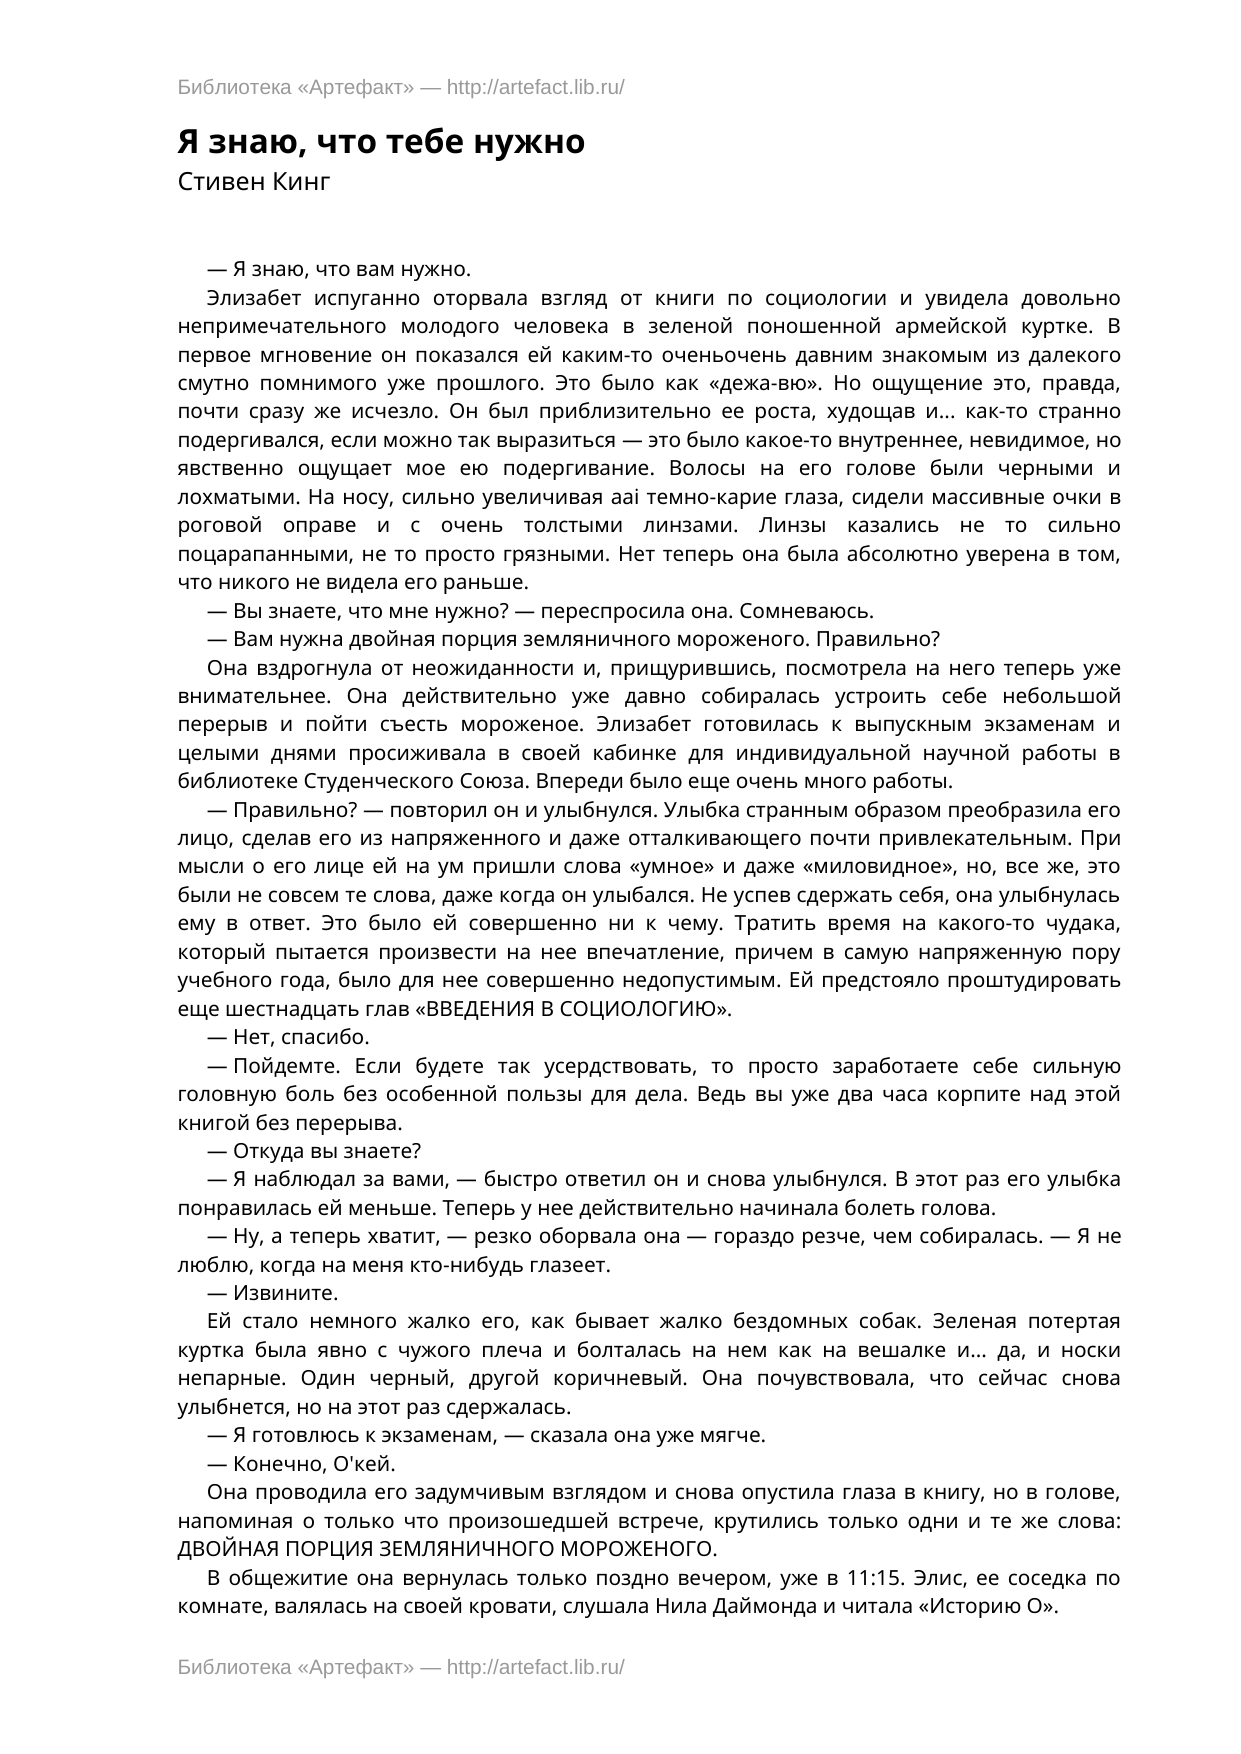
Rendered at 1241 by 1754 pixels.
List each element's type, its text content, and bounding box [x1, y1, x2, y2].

text — Ну, а теперь хватит, — резко оборвала она — гораздо резче, чем собиралась. — Я не люблю, когда на меня кто-нибудь глазеет. [177, 1221, 1122, 1278]
text Она вздрогнула от неожиданности и, прищурившись, посмотрела на него теперь уже внимательнее. Она действительно уже давно собиралась устроить себе небольшой перерыв и пойти съесть мороженое. Элизабет готовилась к выпускным экзаменам и целыми днями просиживала в своей кабинке для индивидуальной научной работы в библиотеке Студенческого Союза. Впереди было еще очень много работы. [177, 653, 1122, 795]
text — Откуда вы знаете? [177, 1136, 1122, 1164]
text В общежитие она вернулась только поздно вечером, уже в 11:15. Элис, ее соседка по комнате, валялась на своей кровати, слушала Нила Даймонда и читала «Историю О». [177, 1563, 1122, 1619]
text — Я готовлюсь к экзаменам, — сказала она уже мягче. [177, 1420, 1122, 1449]
text — Правильно? — повторил он и улыбнулся. Улыбка странным образом преобразила его лицо, сделав его из напряженного и даже отталкивающего почти привлекательным. При мысли о его лице ей на ум пришли слова «умное» и даже «миловидное», но, все же, это были не совсем те слова, даже когда он улыбался. Не успев сдержать себя, она улыбнулась ему в ответ. Это было ей совершенно ни к чему. Тратить время на какого-то чудака, который пытается произвести на нее впечатление, причем в самую напряженную пору учебного года, было для нее совершенно недопустимым. Ей предстояло проштудировать еще шестнадцать глав «ВВЕДЕНИЯ В СОЦИОЛОГИЮ». [177, 795, 1122, 1022]
subtitle Я знаю, что тебе нужно [177, 118, 1122, 163]
text — Нет, спасибо. [177, 1022, 1122, 1051]
text — Пойдемте. Если будете так усердствовать, то просто заработаете себе сильную головную боль без особенной пользы для дела. Ведь вы уже два часа корпите над этой книгой без перерыва. [177, 1051, 1122, 1136]
text Она проводила его задумчивым взглядом и снова опустила глаза в книгу, но в голове, напоминая о только что произошедшей встрече, крутились только одни и те же слова: ДВОЙНАЯ ПОРЦИЯ ЗЕМЛЯНИЧНОГО МОРОЖЕНОГО. [177, 1477, 1122, 1563]
subtitle Стивен Кинг [177, 163, 1122, 198]
text — Вы знаете, что мне нужно? — переспросила она. Сомневаюсь. [177, 596, 1122, 624]
text — Извините. [177, 1278, 1122, 1307]
text — Конечно, О'кей. [177, 1449, 1122, 1477]
text — Я наблюдал за вами, — быстро ответил он и снова улыбнулся. В этот раз его улыбка понравилась ей меньше. Теперь у нее действительно начинала болеть голова. [177, 1164, 1122, 1221]
text — Вам нужна двойная порция земляничного мороженого. Правильно? [177, 624, 1122, 653]
text Ей стало немного жалко его, как бывает жалко бездомных собак. Зеленая потертая куртка была явно с чужого плеча и болталась на нем как на вешалке и... да, и носки непарные. Один черный, другой коричневый. Она почувствовала, что сейчас снова улыбнется, но на этот раз сдержалась. [177, 1307, 1122, 1420]
text Элизабет испуганно оторвала взгляд от книги по социологии и увидела довольно непримечательного молодого человека в зеленой поношенной армейской куртке. В первое мгновение он показался ей каким-то оченьочень давним знакомым из далекого смутно помнимого уже прошлого. Это было как «дежа-вю». Ho ощущение это, правда, почти сразу же исчезло. Он был приблизительно ее роста, худощав и... как-то странно подергивался, если можно так выразиться — это было какое-то внутреннее, невидимое, но явственно ощущает мое ею подергивание. Волосы на его голове были черными и лохматыми. На носу, сильно увеличивая aai темно-карие глаза, сидели массивные очки в роговой оправе и с очень толстыми линзами. Линзы казались не то сильно поцарапанными, не то просто грязными. Нет теперь она была абсолютно уверена в том, что никого не видела его раньше. [177, 283, 1122, 596]
text — Я знаю, что вам нужно. [177, 254, 1122, 283]
